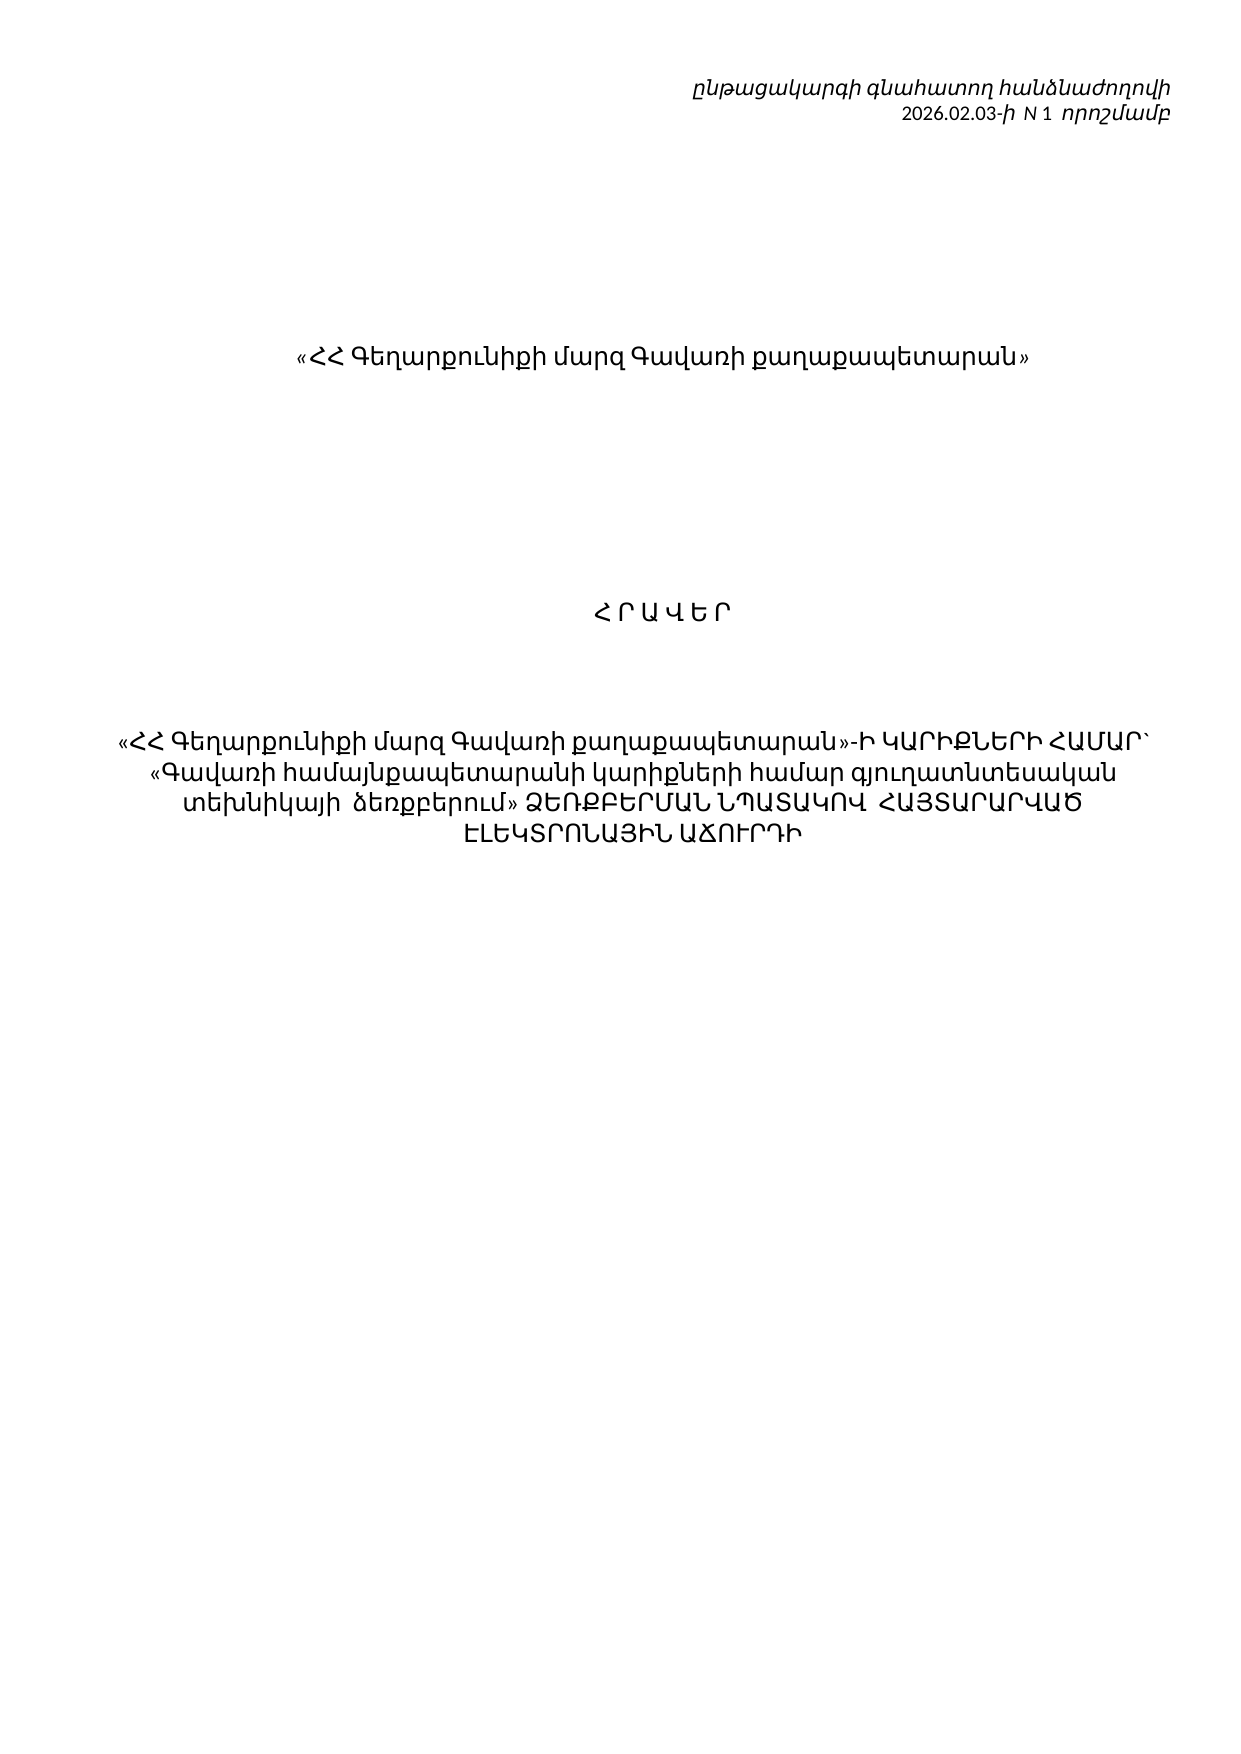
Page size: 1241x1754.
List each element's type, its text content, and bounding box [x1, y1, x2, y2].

text « ՀՀ Գեղարքունիքի մարզ Գավառի քաղաքապետարան» [94, 341, 1172, 371]
text «ՀՀ Գեղարքունիքի մարզ Գավառի քաղաքապետարան»-Ի ԿԱՐԻՔՆԵՐԻ ՀԱՄԱՐ` «Գավառի համայնքապետարանի կարիքների համար գյուղատնտեսական տեխնիկայի ձեռքբերում» ՁԵՌՔԲԵՐՄԱՆ ՆՊԱՏԱԿՈՎ ՀԱՅՏԱՐԱՐՎԱԾ ԷԼԵԿՏՐՈՆԱՅԻՆ ԱՃՈՒՐԴԻ [94, 726, 1172, 848]
text 2026.02.03 -ի N 1 որոշմամբ [94, 100, 1171, 126]
text ընթացակարգի գնահատող հանձնաժողովի [94, 75, 1171, 100]
text Հ Ր Ա Վ Ե Ր [94, 597, 1172, 628]
